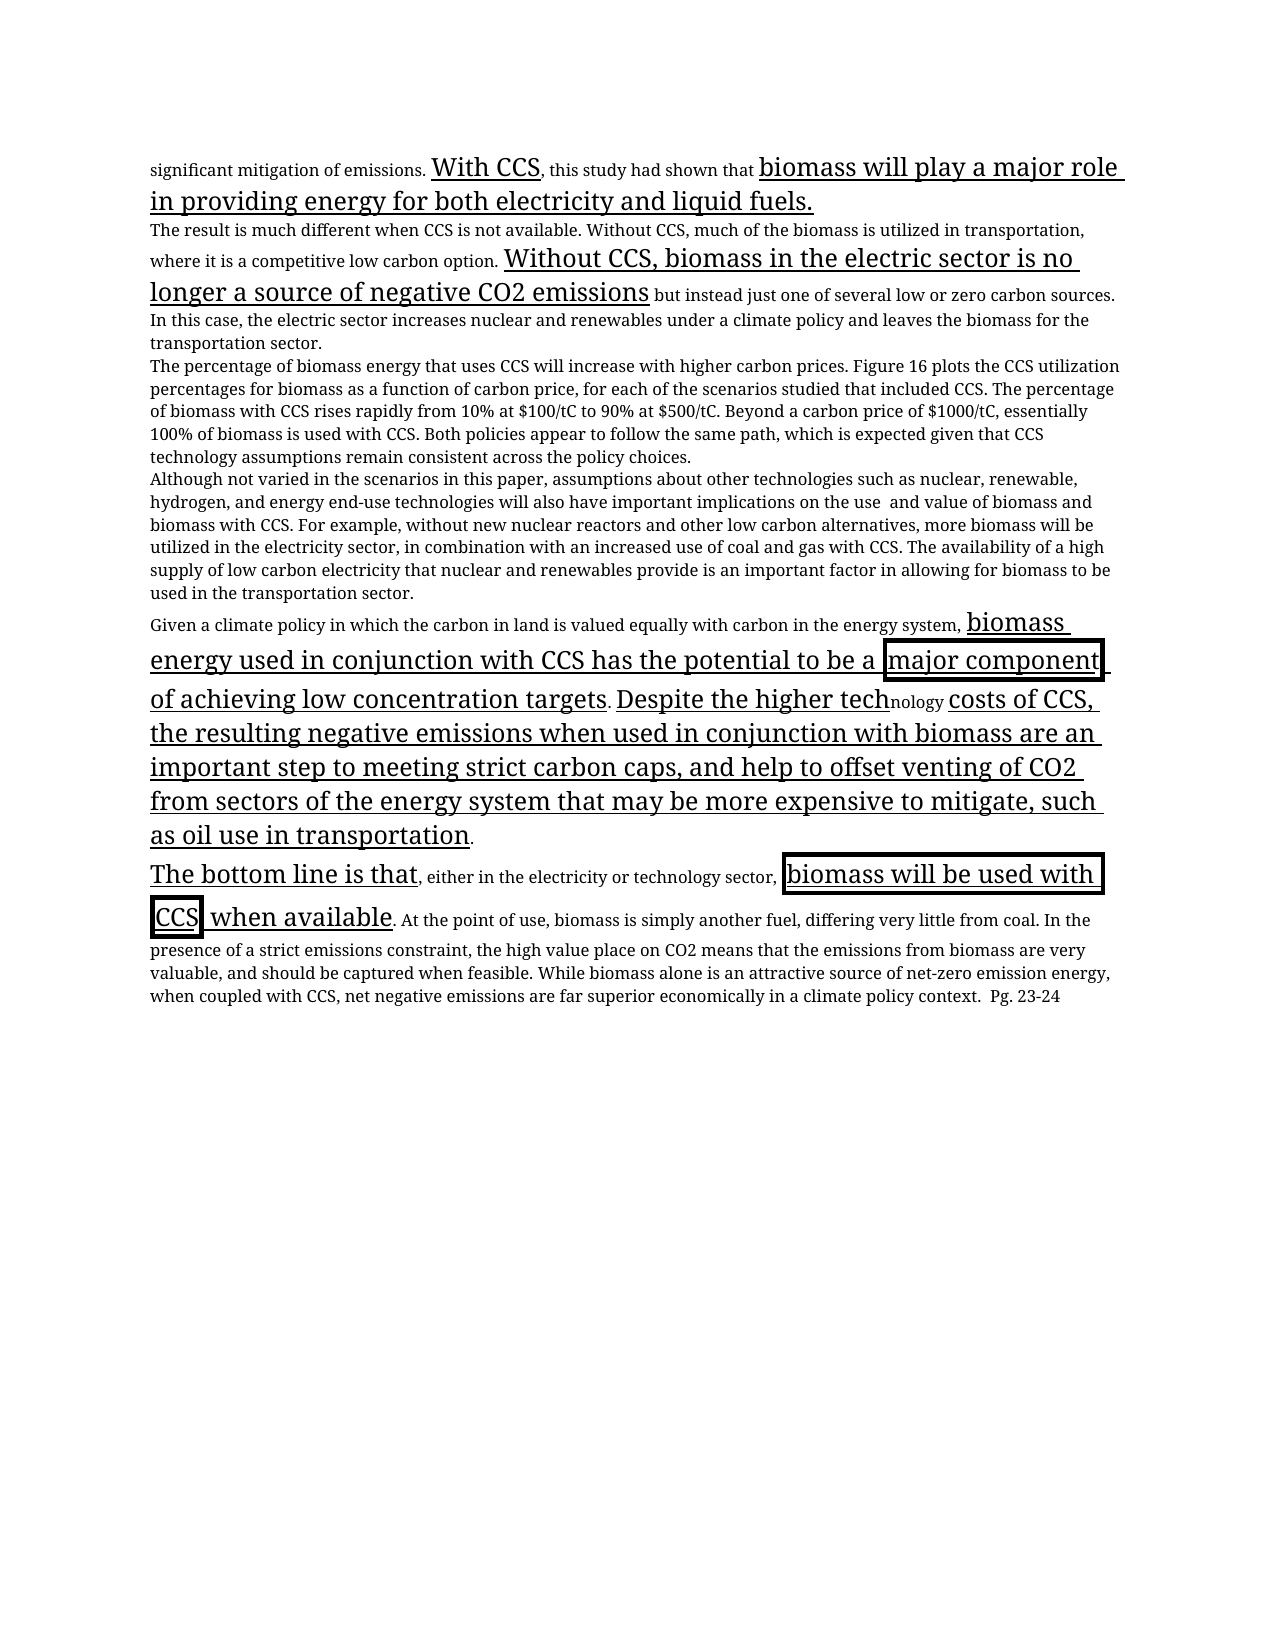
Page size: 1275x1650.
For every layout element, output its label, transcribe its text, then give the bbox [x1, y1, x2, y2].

text Although not varied in the scenarios in this paper, assumptions about other technologies such as nuclear, renewable, hydrogen, and energy end-use technologies will also have important implications on the use and value of biomass and biomass with CCS. For example, without new nuclear reactors and other low carbon alternatives, more biomass will be utilized in the electricity sector, in combination with an increased use of coal and gas with CCS. The availability of a high supply of low carbon electricity that nuclear and renewables provide is an important factor in allowing for biomass to be used in the transportation sector. [150, 468, 1125, 604]
text The result is much different when CCS is not available. Without CCS, much of the biomass is utilized in transportation, where it is a competitive low carbon option. Without CCS, biomass in the electric sector is no longer a source of negative CO2 emissions but instead just one of several low or zero carbon sources. In this case, the electric sector increases nuclear and renewables under a climate policy and leaves the biomass for the transportation sector. [150, 218, 1125, 354]
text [150, 150, 1125, 218]
text Given a climate policy in which the carbon in land is valued equally with carbon in the energy system, biomass energy used in conjunction with CCS has the potential to be a major component of achieving low concentration targets. Despite the higher technology costs of CCS, the resulting negative emissions when used in conjunction with biomass are an important step to meeting strict carbon caps, and help to offset venting of CO2 from sectors of the energy system that may be more expensive to mitigate, such as oil use in transportation. [150, 604, 1125, 852]
text The percentage of biomass energy that uses CCS will increase with higher carbon prices. Figure 16 plots the CCS utilization percentages for biomass as a function of carbon price, for each of the scenarios studied that included CCS. The percentage of biomass with CCS rises rapidly from 10% at $100/tC to 90% at $500/tC. Beyond a carbon price of $1000/tC, essentially 100% of biomass is used with CCS. Both policies appear to follow the same path, which is expected given that CCS technology assumptions remain consistent across the policy choices. [150, 354, 1125, 468]
text The bottom line is that, either in the electricity or technology sector, biomass will be used with CCS when available. At the point of use, biomass is simply another fuel, differing very little from coal. In the presence of a strict emissions constraint, the high value place on CO2 means that the emissions from biomass are very valuable, and should be captured when feasible. While biomass alone is an attractive source of net-zero emission energy, when coupled with CCS, net negative emissions are far superior economically in a climate policy context. Pg. 23-24 [150, 852, 1125, 1007]
